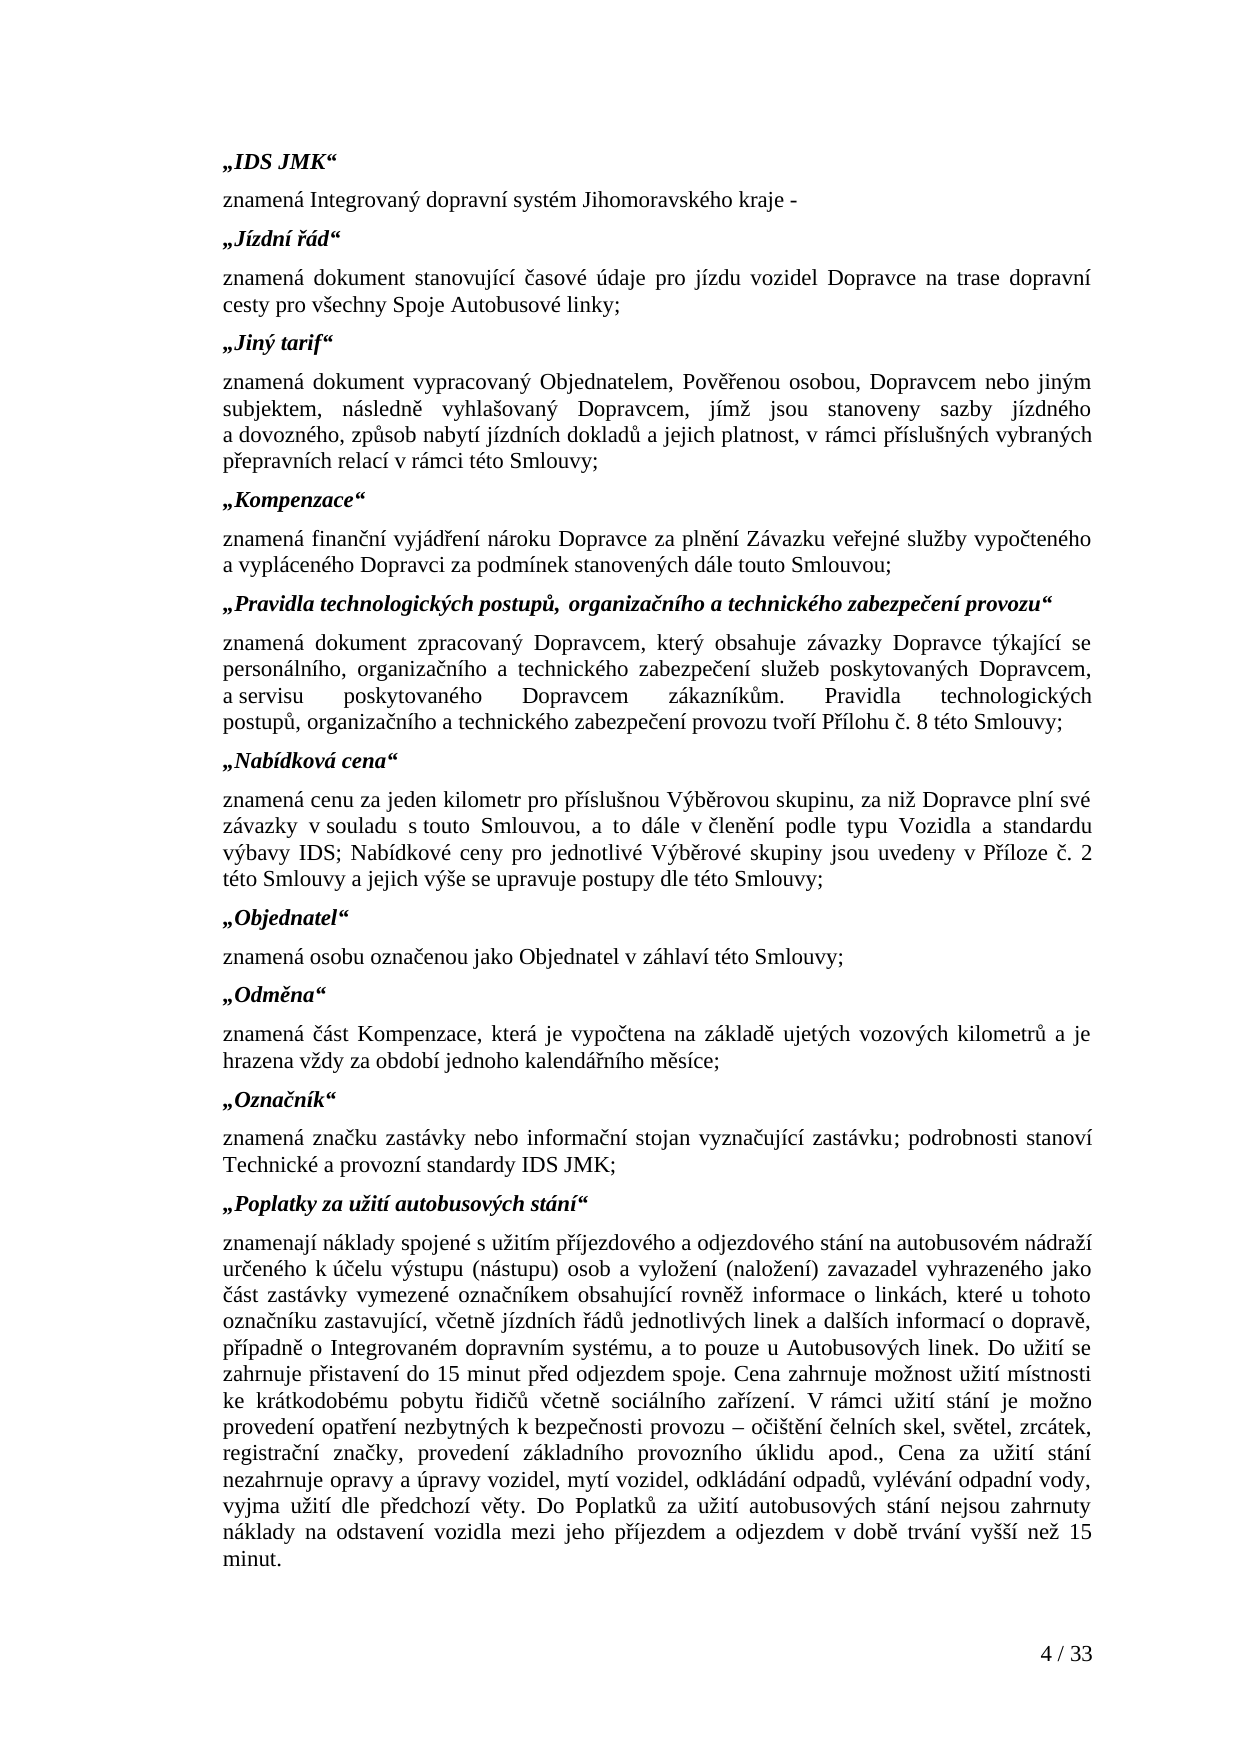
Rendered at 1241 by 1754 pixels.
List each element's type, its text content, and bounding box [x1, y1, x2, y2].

text „Označník“ [223, 1086, 1092, 1112]
text „Jízdní řád“ [223, 225, 1092, 252]
text znamenají náklady spojené s užitím příjezdového a odjezdového stání na autobusovém nádraží určeného k účelu výstupu (nástupu) osob a vyložení (naložení) zavazadel vyhrazeného jako část zastávky vymezené označníkem obsahující rovněž informace o linkách, které u tohoto označníku zastavující, včetně jízdních řádů jednotlivých linek a dalších informací o dopravě, případně o Integrovaném dopravním systému, a to pouze u Autobusových linek. Do užití se zahrnuje přistavení do 15 minut před odjezdem spoje. Cena zahrnuje možnost užití místnosti ke krátkodobému pobytu řidičů včetně sociálního zařízení. V rámci užití stání je možno provedení opatření nezbytných k bezpečnosti provozu – očištění čelních skel, světel, zrcátek, registrační značky, provedení základního provozního úklidu apod., Cena za užití stání nezahrnuje opravy a úpravy vozidel, mytí vozidel, odkládání odpadů, vylévání odpadní vody, vyjma užití dle předchozí věty. Do Poplatků za užití autobusových stání nejsou zahrnuty náklady na odstavení vozidla mezi jeho příjezdem a odjezdem v době trvání vyšší než 15 minut. [223, 1228, 1092, 1571]
text „IDS JMK“ [223, 148, 1092, 174]
text „Jiný tarif“ [223, 329, 1092, 356]
text „Pravidla technologických postupů, organizačního a technického zabezpečení provozu“ [223, 590, 1092, 617]
text „Objednatel“ [223, 904, 1092, 930]
text „Nabídková cena“ [223, 747, 1092, 773]
text znamená dokument stanovující časové údaje pro jízdu vozidel Dopravce na trase dopravní cesty pro všechny Spoje Autobusové linky; [223, 264, 1092, 317]
text znamená část Kompenzace, která je vypočtena na základě ujetých vozových kilometrů a je hrazena vždy za období jednoho kalendářního měsíce; [223, 1020, 1092, 1073]
text „Odměna“ [223, 982, 1092, 1008]
text znamená Integrovaný dopravní systém Jihomoravského kraje - [223, 187, 1092, 213]
text znamená osobu označenou jako Objednatel v záhlaví této Smlouvy; [223, 943, 1092, 969]
text znamená značku zastávky nebo informační stojan vyznačující zastávku; podrobnosti stanoví Technické a provozní standardy IDS JMK; [223, 1124, 1092, 1177]
text znamená cenu za jeden kilometr pro příslušnou Výběrovou skupinu, za niž Dopravce plní své závazky v souladu s touto Smlouvou, a to dále v členění podle typu Vozidla a standardu výbavy IDS; Nabídkové ceny pro jednotlivé Výběrové skupiny jsou uvedeny v Příloze č. 2 této Smlouvy a jejich výše se upravuje postupy dle této Smlouvy; [223, 786, 1092, 891]
text znamená dokument vypracovaný Objednatelem, Pověřenou osobou, Dopravcem nebo jiným subjektem, následně vyhlašovaný Dopravcem, jímž jsou stanoveny sazby jízdného a dovozného, způsob nabytí jízdních dokladů a jejich platnost, v rámci příslušných vybraných přepravních relací v rámci této Smlouvy; [223, 368, 1092, 474]
text znamená dokument zpracovaný Dopravcem, který obsahuje závazky Dopravce týkající se personálního, organizačního a technického zabezpečení služeb poskytovaných Dopravcem, a servisu poskytovaného Dopravcem zákazníkům. Pravidla technologických postupů, organizačního a technického zabezpečení provozu tvoří Přílohu č. 8 této Smlouvy; [223, 629, 1092, 734]
text „Poplatky za užití autobusových stání“ [223, 1190, 1092, 1216]
text znamená finanční vyjádření nároku Dopravce za plnění Závazku veřejné služby vypočteného a vypláceného Dopravci za podmínek stanovených dále touto Smlouvou; [223, 525, 1092, 578]
text „Kompenzace“ [223, 486, 1092, 513]
